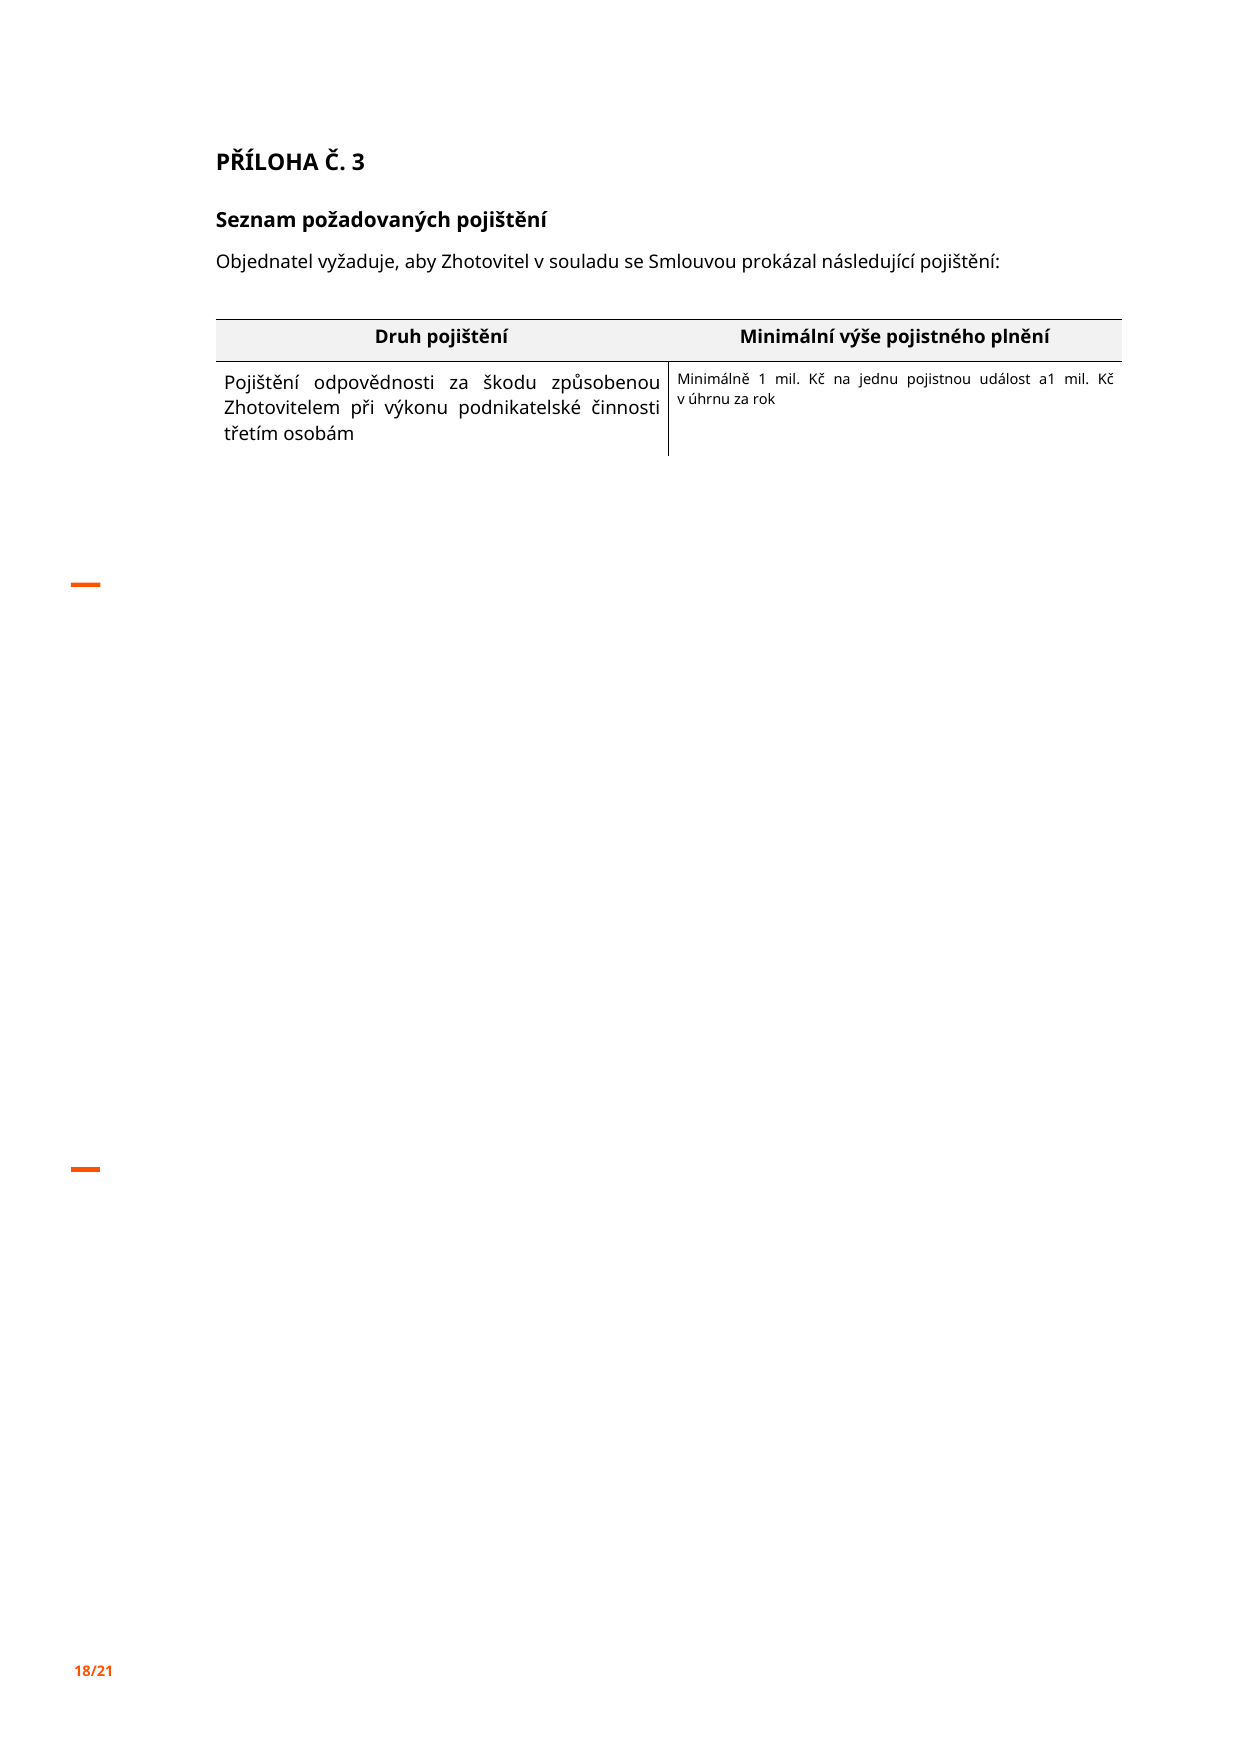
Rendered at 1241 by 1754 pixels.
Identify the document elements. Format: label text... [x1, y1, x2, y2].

table_cell Pojištění odpovědnosti za škodu způsobenou Zhotovitelem při výkonu podnikatelské činnosti třetím osobám [216, 362, 668, 456]
table_cell Minimálně 1 mil. Kč na jednu pojistnou událost a1 mil. Kč v úhrnu za rok [669, 362, 1122, 456]
table_header Druh pojištění [216, 320, 669, 361]
text Příloha č. 3 [216, 146, 1122, 177]
text Seznam požadovaných pojištění [216, 205, 1122, 233]
table_header Minimální výše pojistného plnění [669, 320, 1122, 361]
text Objednatel vyžaduje, aby Zhotovitel v souladu se Smlouvou prokázal následující pojištění: [216, 249, 1122, 274]
